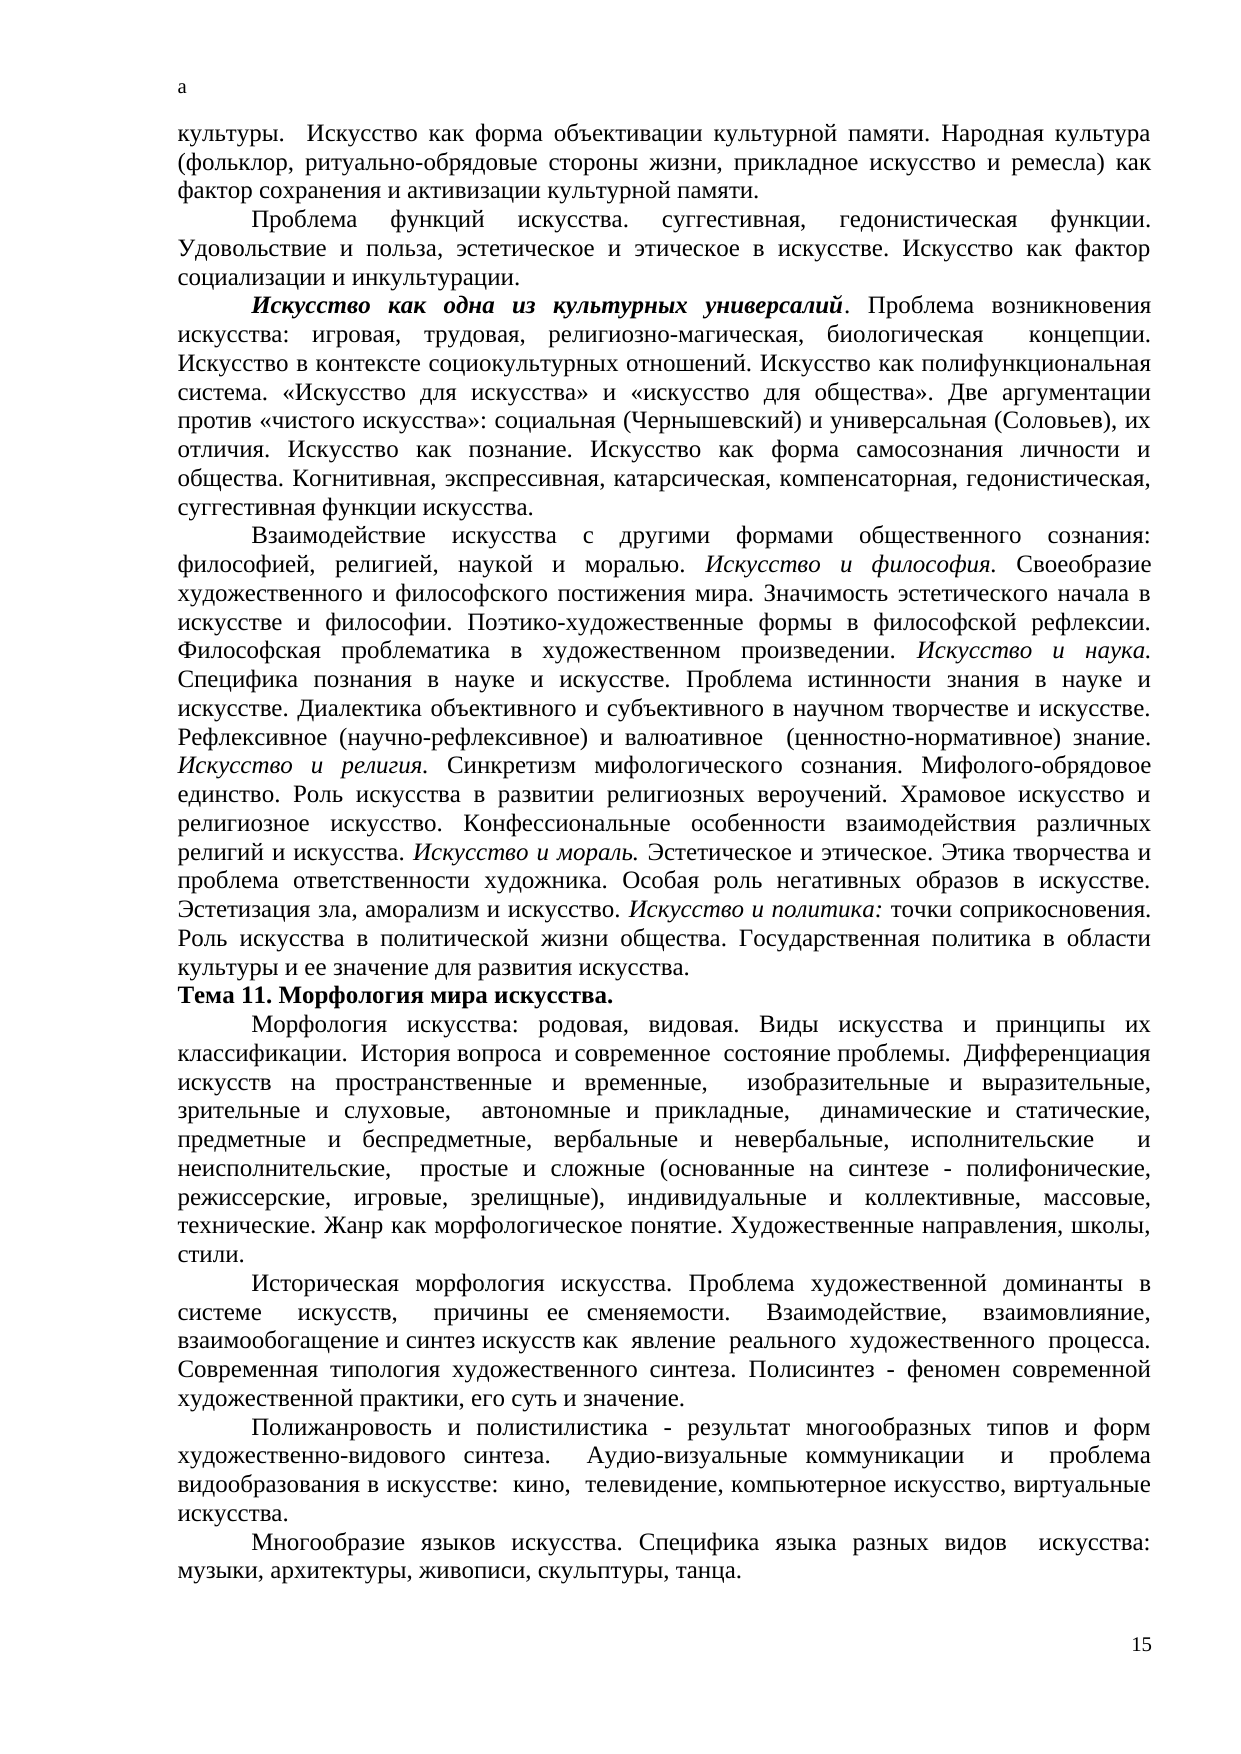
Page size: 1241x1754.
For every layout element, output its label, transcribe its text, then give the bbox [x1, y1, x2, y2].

text Многообразие языков искусства. Специфика языка разных видов искусства: музыки, архитектуры, живописи, скульптуры, танца. [177, 1527, 1152, 1584]
text Искусство как одна из культурных универсалий. Проблема возникновения искусства: игровая, трудовая, религиозно-магическая, биологическая концепции. Искусство в контексте социокультурных отношений. Искусство как полифункциональная система. «Искусство для искусства» и «искусство для общества». Две аргументации против «чистого искусства»: социальная (Чернышевский) и универсальная (Соловьев), их отличия. Искусство как познание. Искусство как форма самосознания личности и общества. Когнитивная, экспрессивная, катарсическая, компенсаторная, гедонистическая, суггестивная функции искусства. [177, 291, 1152, 521]
text Проблема функций искусства. суггестивная, гедонистическая функции. Удовольствие и польза, эстетическое и этическое в искусстве. Искусство как фактор социализации и инкультурации. [177, 204, 1152, 291]
text Полижанровость и полистилистика - результат многообразных типов и форм художественно-видового синтеза. Аудио-визуальные коммуникации и проблема видообразования в искусстве: кино, телевидение, компьютерное искусство, виртуальные искусства. [177, 1412, 1152, 1527]
text Историческая морфология искусства. Проблема художественной доминанты в системе искусств, причины ее сменяемости. Взаимодействие, взаимовлияние, взаимообогащение и синтез искусств как явление реального художественного процесса. Современная типология художественного синтеза. Полисинтез - феномен современной художественной практики, его суть и значение. [177, 1268, 1152, 1412]
text Взаимодействие искусства с другими формами общественного сознания: философией, религией, наукой и моралью. Искусство и философия. Своеобразие художественного и философского постижения мира. Значимость эстетического начала в искусстве и философии. Поэтико-художественные формы в философской рефлексии. Философская проблематика в художественном произведении. Искусство и наука. Специфика познания в науке и искусстве. Проблема истинности знания в науке и искусстве. Диалектика объективного и субъективного в научном творчестве и искусстве. Рефлексивное (научно-рефлексивное) и валюативное (ценностно-нормативное) знание. Искусство и религия. Синкретизм мифологического сознания. Мифолого-обрядовое единство. Роль искусства в развитии религиозных вероучений. Храмовое искусство и религиозное искусство. Конфессиональные особенности взаимодействия различных религий и искусства. Искусство и мораль. Эстетическое и этическое. Этика творчества и проблема ответственности художника. Особая роль негативных образов в искусстве. Эстетизация зла, аморализм и искусство. Искусство и политика: точки соприкосновения. Роль искусства в политической жизни общества. Государственная политика в области культуры и ее значение для развития искусства. [177, 521, 1152, 981]
text Морфология искусства: родовая, видовая. Виды искусства и принципы их классификации. История вопроса и современное состояние проблемы. Дифференциация искусств на пространственные и временные, изобразительные и выразительные, зрительные и слуховые, автономные и прикладные, динамические и статические, предметные и беспредметные, вербальные и невербальные, исполнительские и неисполнительские, простые и сложные (основанные на синтезе - полифонические, режиссерские, игровые, зрелищные), индивидуальные и коллективные, массовые, технические. Жанр как морфологическое понятие. Художественные направления, школы, стили. [177, 1009, 1152, 1268]
text Тема 11. Морфология мира искусства. [177, 981, 1152, 1009]
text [177, 118, 1152, 204]
